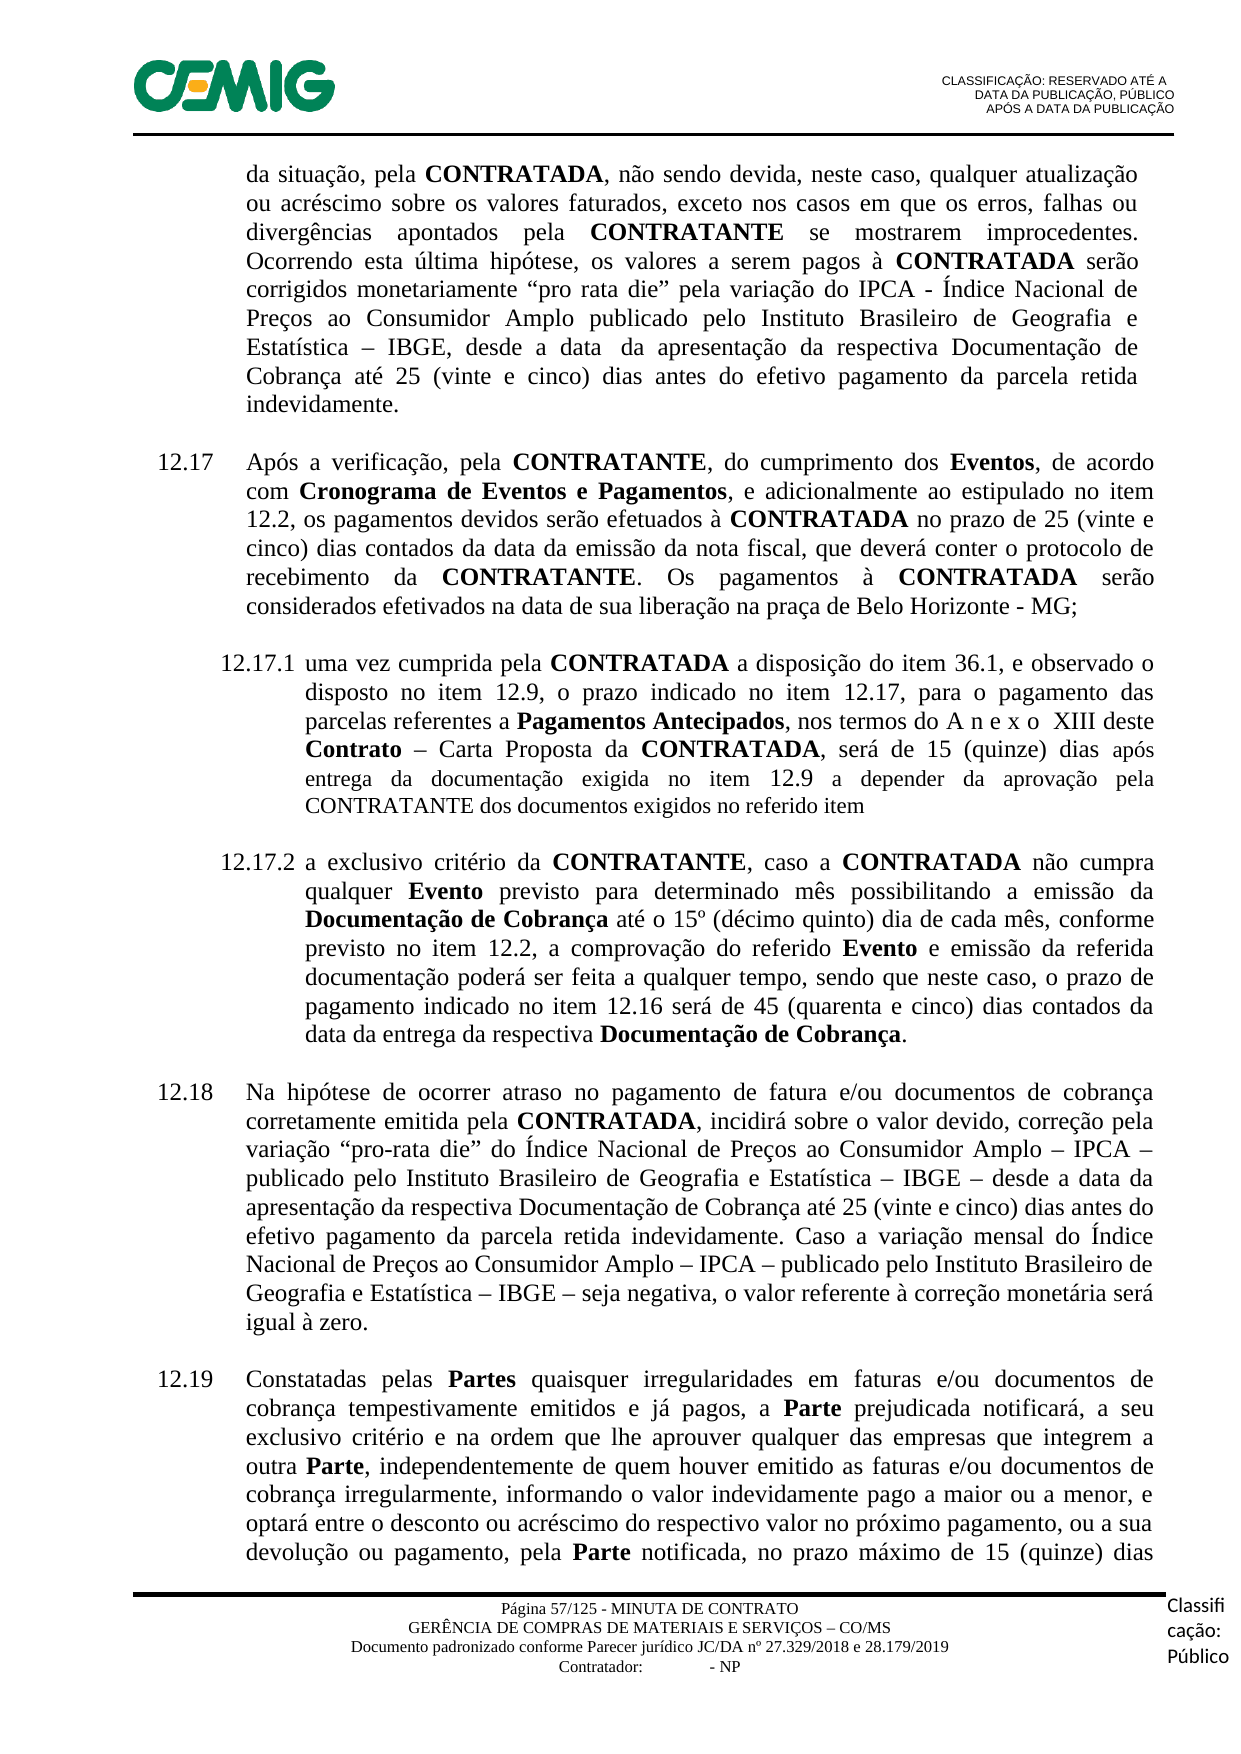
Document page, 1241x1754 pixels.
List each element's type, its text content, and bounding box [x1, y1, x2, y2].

list a exclusivo critério da CONTRATANTE, caso a CONTRATADA não cumpra qualquer Evento previsto para determinado mês possibilitando a emissão da Documentação de Cobrança até o 15º (décimo quinto) dia de cada mês, conforme previsto no item 12.2, a comprovação do referido Evento e emissão da referida documentação poderá ser feita a qualquer tempo, sendo que neste caso, o prazo de pagamento indicado no item 12.16 será de 45 (quarenta e cinco) dias contados da data da entrega da respectiva Documentação de Cobrança. [220, 847, 1154, 1048]
picture [132, 59, 336, 113]
list uma vez cumprida pela CONTRATADA a disposição do item 36.1, e observado o disposto no item 12.9, o prazo indicado no item 12.17, para o pagamento das parcelas referentes a Pagamentos Antecipados, nos termos do A n e x o XIII deste Contrato – Carta Proposta da CONTRATADA, será de 15 (quinze) dias após entrega da documentação exigida no item 12.9 a depender da aprovação pela CONTRATANTE dos documentos exigidos no referido item [220, 648, 1154, 818]
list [157, 1364, 1154, 1566]
list Após a verificação, pela CONTRATANTE, do cumprimento dos Eventos, de acordo com Cronograma de Eventos e Pagamentos, e adicionalmente ao estipulado no item 12.2, os pagamentos devidos serão efetuados à CONTRATADA no prazo de 25 (vinte e cinco) dias contados da data da emissão da nota fiscal, que deverá conter o protocolo de recebimento da CONTRATANTE. Os pagamentos à CONTRATADA serão considerados efetivados na data de sua liberação na praça de Belo Horizonte - MG; [157, 447, 1154, 619]
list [157, 159, 1139, 418]
list Na hipótese de ocorrer atraso no pagamento de fatura e/ou documentos de cobrança corretamente emitida pela CONTRATADA, incidirá sobre o valor devido, correção pela variação “pro-rata die” do Índice Nacional de Preços ao Consumidor Amplo – IPCA – publicado pelo Instituto Brasileiro de Geografia e Estatística – IBGE – desde a data da apresentação da respectiva Documentação de Cobrança até 25 (vinte e cinco) dias antes do efetivo pagamento da parcela retida indevidamente. Caso a variação mensal do Índice Nacional de Preços ao Consumidor Amplo – IPCA – publicado pelo Instituto Brasileiro de Geografia e Estatística – IBGE – seja negativa, o valor referente à correção monetária será igual à zero. [157, 1077, 1154, 1336]
